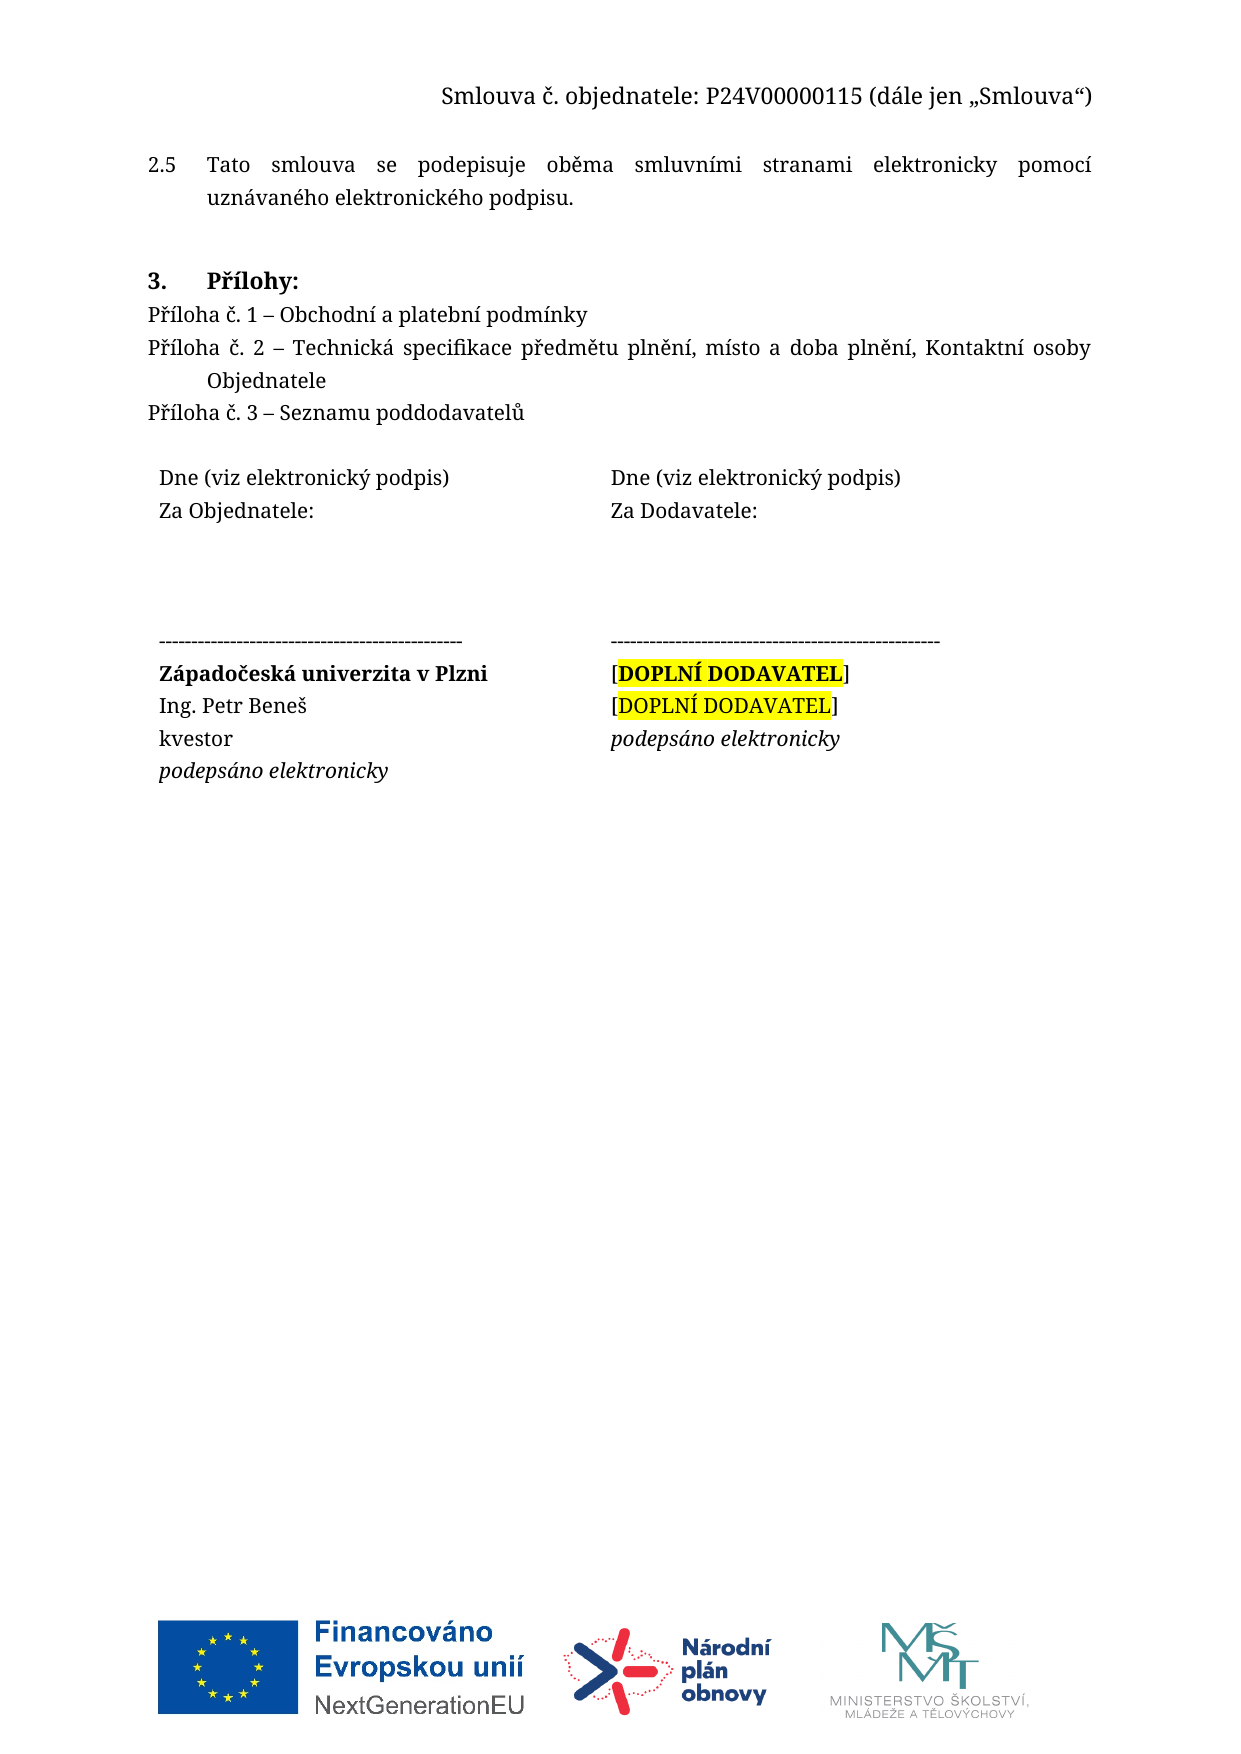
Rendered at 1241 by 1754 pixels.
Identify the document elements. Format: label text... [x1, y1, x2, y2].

list Tato smlouva se podepisuje oběma smluvními stranami elektronicky pomocí uznávaného elektronického podpisu. [148, 150, 1093, 211]
text Příloha č. 3 – Seznamu poddodavatelů [148, 398, 1093, 427]
list Přílohy: [148, 265, 1093, 296]
picture [147, 1605, 789, 1726]
text Příloha č. 2 – Technická specifikace předmětu plnění, místo a doba plnění, Kontaktní osoby Objednatele [148, 333, 1093, 394]
table_header Dne (viz elektronický podpis) Za Objednatele: ----------------------------------------------- Západočeská univerzita v Plzni Ing. Petr Beneš kvestor podepsáno elektronicky [148, 463, 599, 789]
text Příloha č. 1 – Obchodní a platební podmínky [148, 301, 1093, 329]
table_header Dne (viz elektronický podpis) Za Dodavatele: --------------------------------------------------- [DOPLNÍ DODAVATEL] [DOPLNÍ DODAVATEL] podepsáno elektronicky [599, 463, 1051, 789]
picture [820, 1616, 1039, 1726]
